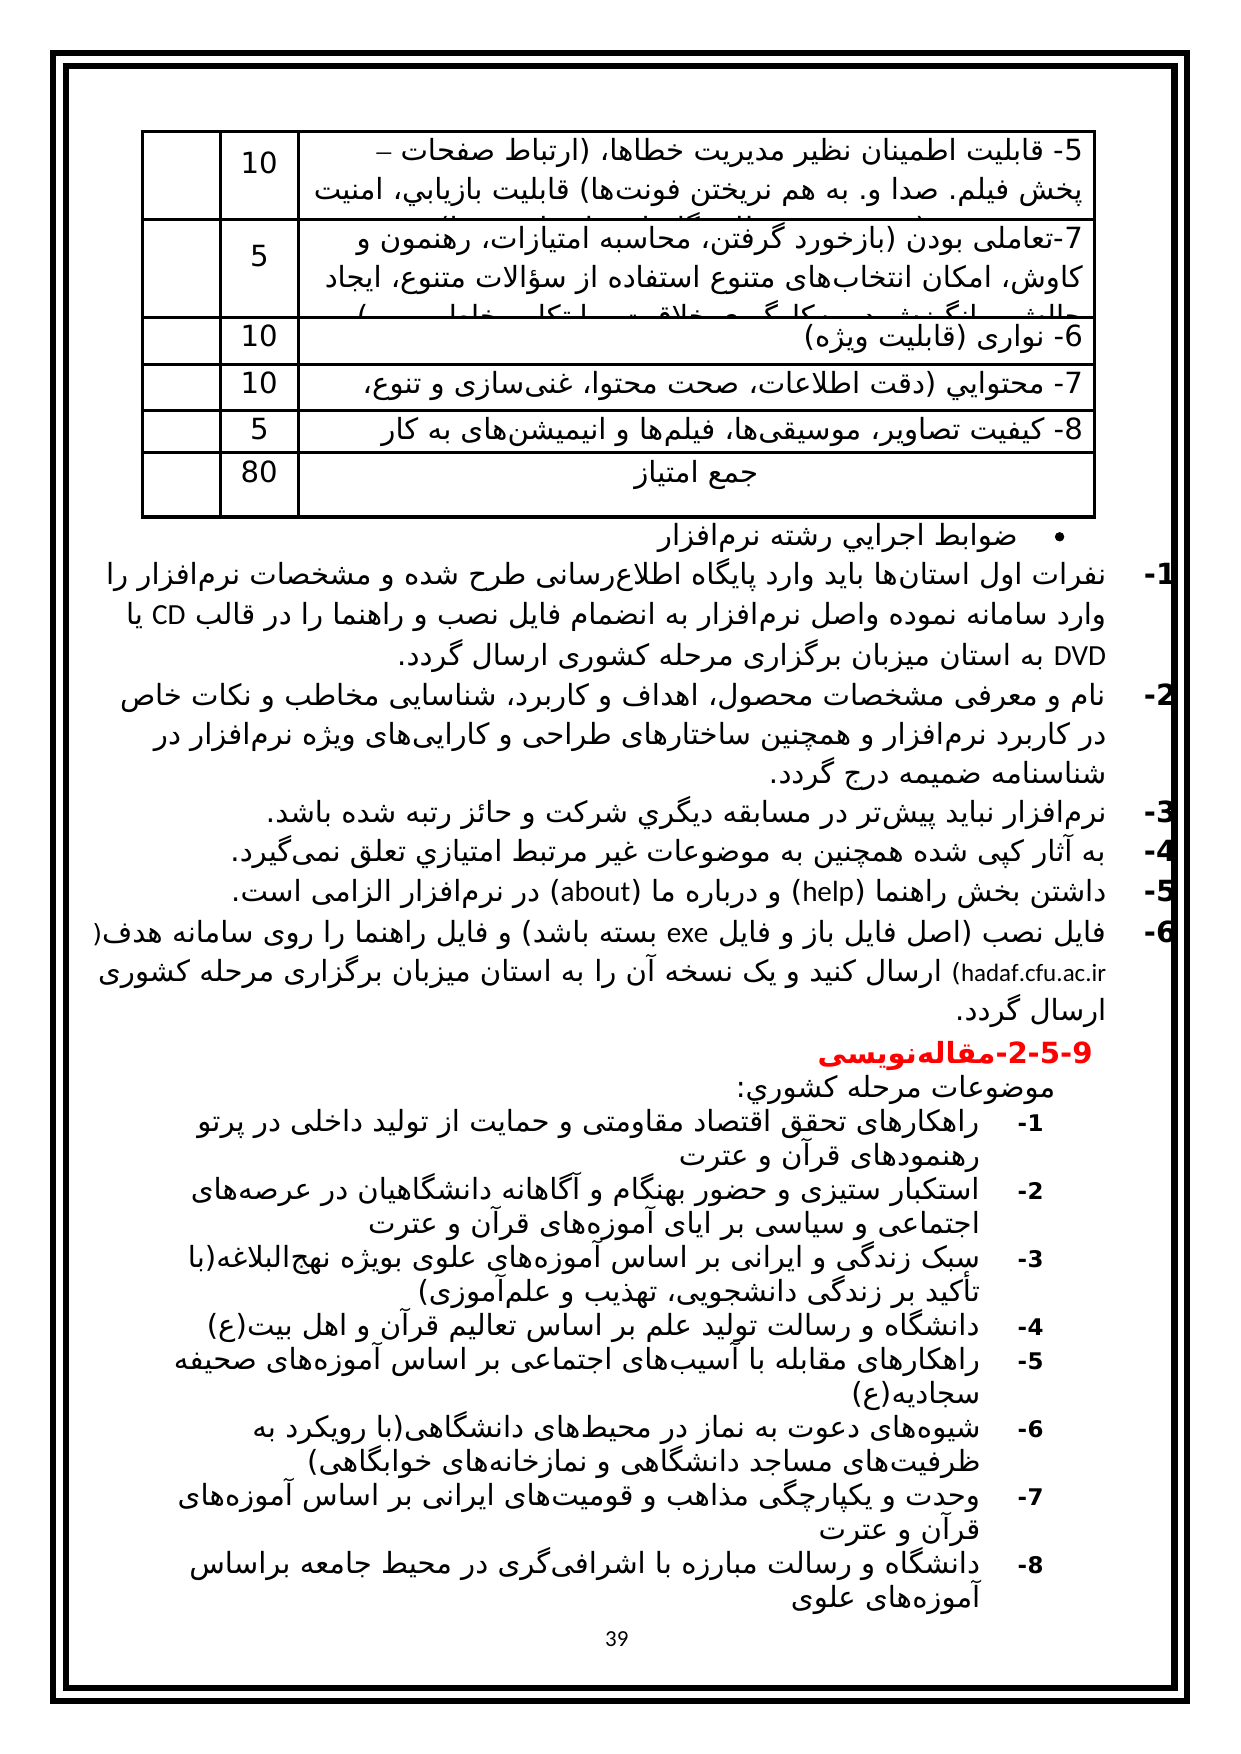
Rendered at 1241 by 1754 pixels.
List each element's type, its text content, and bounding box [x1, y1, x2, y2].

table_cell 7-تعاملی بودن (بازخورد گرفتن، محاسبه امتیازات، رهنمون و کاوش، امکان انتخاب‌های متنوع استفاده از سؤالات متنوع، ایجاد چالش و انگیزش در به‌کارگیری خلاقیت و ابتكار مخاطب و...) [300, 221, 1093, 316]
table_cell [144, 319, 219, 363]
list نفرات اول استان‌ها بايد وارد پایگاه اطلاع‌رسانی طرح شده و مشخصات نرم‌افزار را وارد سامانه نموده واصل نرم‌افزار به انضمام فايل نصب و راهنما را در قالب CD یا DVD به استان میزبان برگزاری مرحله کشوری ارسال گردد. [84, 557, 1144, 673]
table_cell [144, 221, 219, 316]
list راهکارهای تحقق اقتصاد مقاومتی و حمایت از تولید داخلی در پرتو رهنمودهای قرآن و عترت [141, 1104, 1018, 1172]
list ضوابط اجرايي رشته نرم‌افزار [141, 519, 1055, 552]
list دانشگاه و رسالت تولید علم بر اساس تعالیم قرآن و اهل بیت(ع) [141, 1308, 1018, 1342]
table_cell 8- کیفیت تصاویر، موسیقی‌ها، فیلم‌ها و انیمیشن‌های به کار گرفته‌شده و برنامه‌های کاربردی (وضوح صدا و تصویر) [300, 412, 1093, 451]
text 2-5-9-مقاله‌نویسی [141, 1037, 1093, 1071]
table_cell 80 [222, 454, 297, 515]
table_cell 5 [222, 412, 297, 451]
table_cell [144, 412, 219, 451]
list داشتن بخش راهنما (help) و درباره ما (about) در نرم‌افزار الزامی است. [84, 873, 1144, 909]
list استکبار ستیزی و حضور بهنگام و آگاهانه دانشگاهیان در عرصه‌های اجتماعی و سیاسی بر ایای آموزه‌های قرآن و عترت [141, 1172, 1018, 1240]
list فایل نصب (اصل فایل باز و فایل exe بسته باشد) و فایل راهنما را روی سامانه هدف(hadaf.cfu.ac.ir) ارسال کنید و یک نسخه آن را به استان میزبان برگزاری مرحله کشوری ارسال گردد. [84, 914, 1144, 1027]
list سبک زندگی و ایرانی بر اساس آموزه‌های علوی بویژه نهج‌البلاغه(با تأکید بر زندگی دانشجویی، تهذیب و علم‌آموزی) [141, 1240, 1018, 1308]
list نرم‌افزار نبايد پیش‌تر در مسابقه ديگري شركت و حائز رتبه شده باشد. [84, 795, 1144, 829]
table_cell 7- محتوايي (دقت اطلاعات، صحت محتوا، غنی‌سازی و تنوع، استفاده و ارجاع مناسب به منابع) [300, 366, 1093, 409]
table_cell 10 [222, 133, 297, 218]
table_cell جمع امتياز [300, 454, 1093, 515]
list دانشگاه و رسالت مبارزه با اشرافی‌گری در محیط جامعه براساس آموزه‌های علوی [141, 1546, 1018, 1614]
table_cell 10 [222, 366, 297, 409]
table_cell 6- نواری (قابلیت ویژه) [300, 319, 1093, 363]
list نام و معرفی مشخصات محصول، اهداف و کاربرد، شناسایی مخاطب و نکات خاص در کاربرد نرم‌افزار و همچنین ساختارهای طراحی و کارایی‌های ویژه نرم‌افزار در شناسنامه ضمیمه درج گردد. [84, 678, 1144, 790]
text موضوعات مرحله كشوري: [141, 1071, 1055, 1104]
table_cell [144, 133, 219, 218]
list شیوه‌های دعوت به نماز در محیط‌های دانشگاهی(با رویکرد به ظرفیت‌های مساجد دانشگاهی و نمازخانه‌های خوابگاهی) [141, 1410, 1018, 1478]
table_cell 5 [222, 221, 297, 316]
list وحدت و یکپارچگی مذاهب و قومیت‌های ایرانی بر اساس آموزه‌های قرآن و عترت [141, 1478, 1018, 1546]
table_cell 10 [222, 319, 297, 363]
table_cell 5- قابليت اطمينان نظیر مدیریت خطاها، (ارتباط صفحات – پخش فیلم. صدا و. به هم نریختن فونت‌ها) قابليت بازيابي، امنيت و تست نفوذ (عدم وجود خطا هنگام استفاده از محتوا) [300, 133, 1093, 218]
table_cell [144, 454, 219, 515]
list به آثار کپی شده همچنين به موضوعات غیر مرتبط امتيازي تعلق نمی‌گیرد. [84, 834, 1144, 868]
list راهکارهای مقابله با آسیب‌های اجتماعی بر اساس آموزه‌های صحیفه سجادیه(ع) [141, 1342, 1018, 1410]
table_cell [144, 366, 219, 409]
